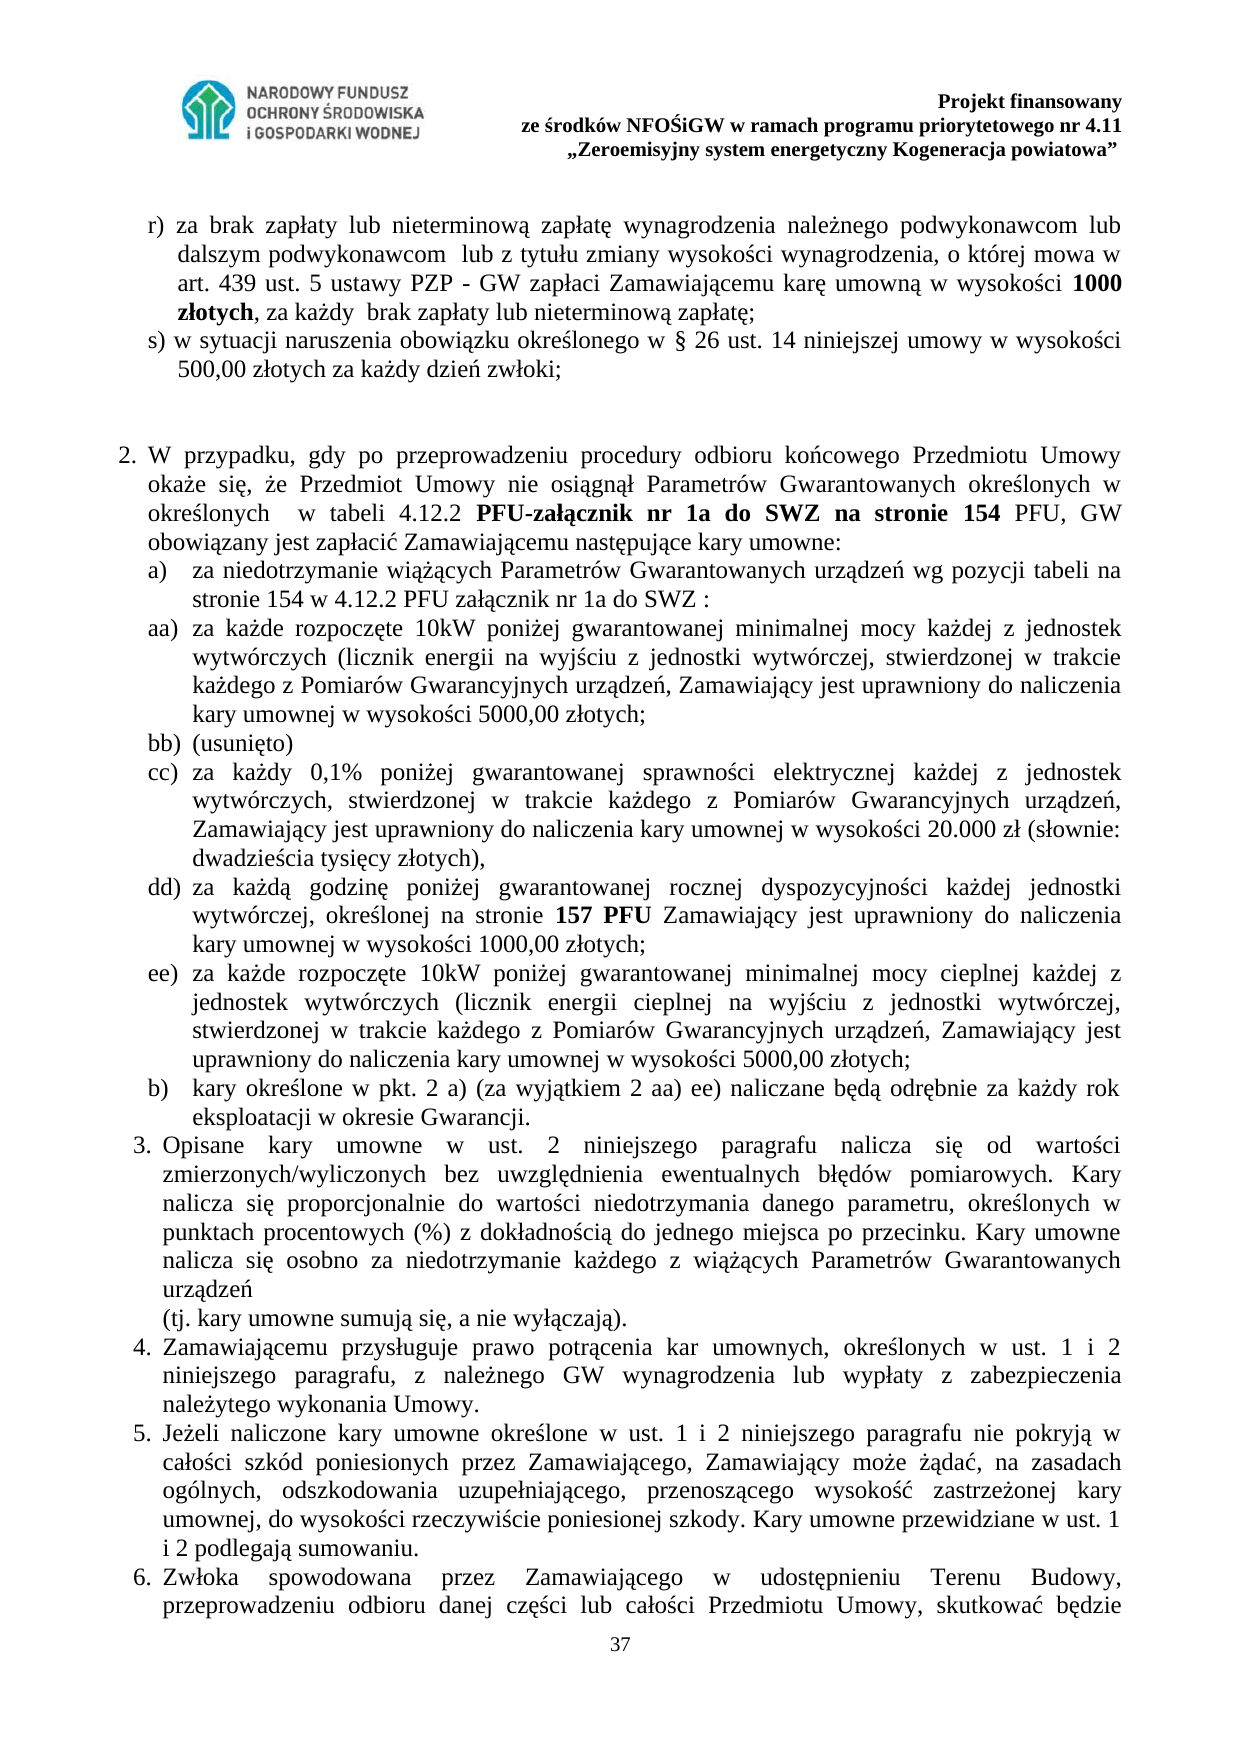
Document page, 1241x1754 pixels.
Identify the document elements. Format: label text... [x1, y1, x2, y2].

text cc) za każdy 0,1% poniżej gwarantowanej sprawności elektrycznej każdej z jednostek wytwórczych, stwierdzonej w trakcie każdego z Pomiarów Gwarancyjnych urządzeń, Zamawiający jest uprawniony do naliczenia kary umownej w wysokości 20.000 zł (słownie: dwadzieścia tysięcy złotych), [148, 757, 1122, 872]
text ee) za każde rozpoczęte 10kW poniżej gwarantowanej minimalnej mocy cieplnej każdej z jednostek wytwórczych (licznik energii cieplnej na wyjściu z jednostki wytwórczej, stwierdzonej w trakcie każdego z Pomiarów Gwarancyjnych urządzeń, Zamawiający jest uprawniony do naliczenia kary umownej w wysokości 5000,00 złotych; [148, 958, 1122, 1073]
text b) kary określone w pkt. 2 a) (za wyjątkiem 2 aa) ee) naliczane będą odrębnie za każdy rok eksploatacji w okresie Gwarancji. [148, 1073, 1122, 1130]
text 2. W przypadku, gdy po przeprowadzeniu procedury odbioru końcowego Przedmiotu Umowy okaże się, że Przedmiot Umowy nie osiągnął Parametrów Gwarantowanych określonych w określonych w tabeli 4.12.2 PFU-załącznik nr 1a do SWZ na stronie 154 PFU, GW obowiązany jest zapłacić Zamawiającemu następujące kary umowne: [118, 440, 1122, 555]
text r) za brak zapłaty lub nieterminową zapłatę wynagrodzenia należnego podwykonawcom lub dalszym podwykonawcom lub z tytułu zmiany wysokości wynagrodzenia, o której mowa w art. 439 ust. 5 ustawy PZP - GW zapłaci Zamawiającemu karę umowną w wysokości 1000 złotych, za każdy brak zapłaty lub nieterminową zapłatę; [148, 210, 1122, 325]
text aa) za każde rozpoczęte 10kW poniżej gwarantowanej minimalnej mocy każdej z jednostek wytwórczych (licznik energii na wyjściu z jednostki wytwórczej, stwierdzonej w trakcie każdego z Pomiarów Gwarancyjnych urządzeń, Zamawiający jest uprawniony do naliczenia kary umownej w wysokości 5000,00 złotych; [148, 613, 1122, 728]
text s) w sytuacji naruszenia obowiązku określonego w § 26 ust. 14 niniejszej umowy w wysokości 500,00 złotych za każdy dzień zwłoki; [148, 325, 1122, 383]
text a) za niedotrzymanie wiążących Parametrów Gwarantowanych urządzeń wg pozycji tabeli na stronie 154 w 4.12.2 PFU załącznik nr 1a do SWZ : [148, 555, 1122, 613]
text dd) za każdą godzinę poniżej gwarantowanej rocznej dyspozycyjności każdej jednostki wytwórczej, określonej na stronie 157 PFU Zamawiający jest uprawniony do naliczenia kary umownej w wysokości 1000,00 złotych; [148, 872, 1122, 958]
text 3. Opisane kary umowne w ust. 2 niniejszego paragrafu nalicza się od wartości zmierzonych/wyliczonych bez uwzględnienia ewentualnych błędów pomiarowych. Kary nalicza się proporcjonalnie do wartości niedotrzymania danego parametru, określonych w punktach procentowych (%) z dokładnością do jednego miejsca po przecinku. Kary umowne nalicza się osobno za niedotrzymanie każdego z wiążących Parametrów Gwarantowanych urządzeń (tj. kary umowne sumują się, a nie wyłączają). [133, 1130, 1122, 1332]
text 4. Zamawiającemu przysługuje prawo potrącenia kar umownych, określonych w ust. 1 i 2 niniejszego paragrafu, z należnego GW wynagrodzenia lub wypłaty z zabezpieczenia należytego wykonania Umowy. [133, 1332, 1122, 1418]
text bb) (usunięto) [148, 728, 1122, 757]
picture [177, 47, 429, 174]
text 5. Jeżeli naliczone kary umowne określone w ust. 1 i 2 niniejszego paragrafu nie pokryją w całości szkód poniesionych przez Zamawiającego, Zamawiający może żądać, na zasadach ogólnych, odszkodowania uzupełniającego, przenoszącego wysokość zastrzeżonej kary umownej, do wysokości rzeczywiście poniesionej szkody. Kary umowne przewidziane w ust. 1 i 2 podlegają sumowaniu. [133, 1418, 1122, 1562]
